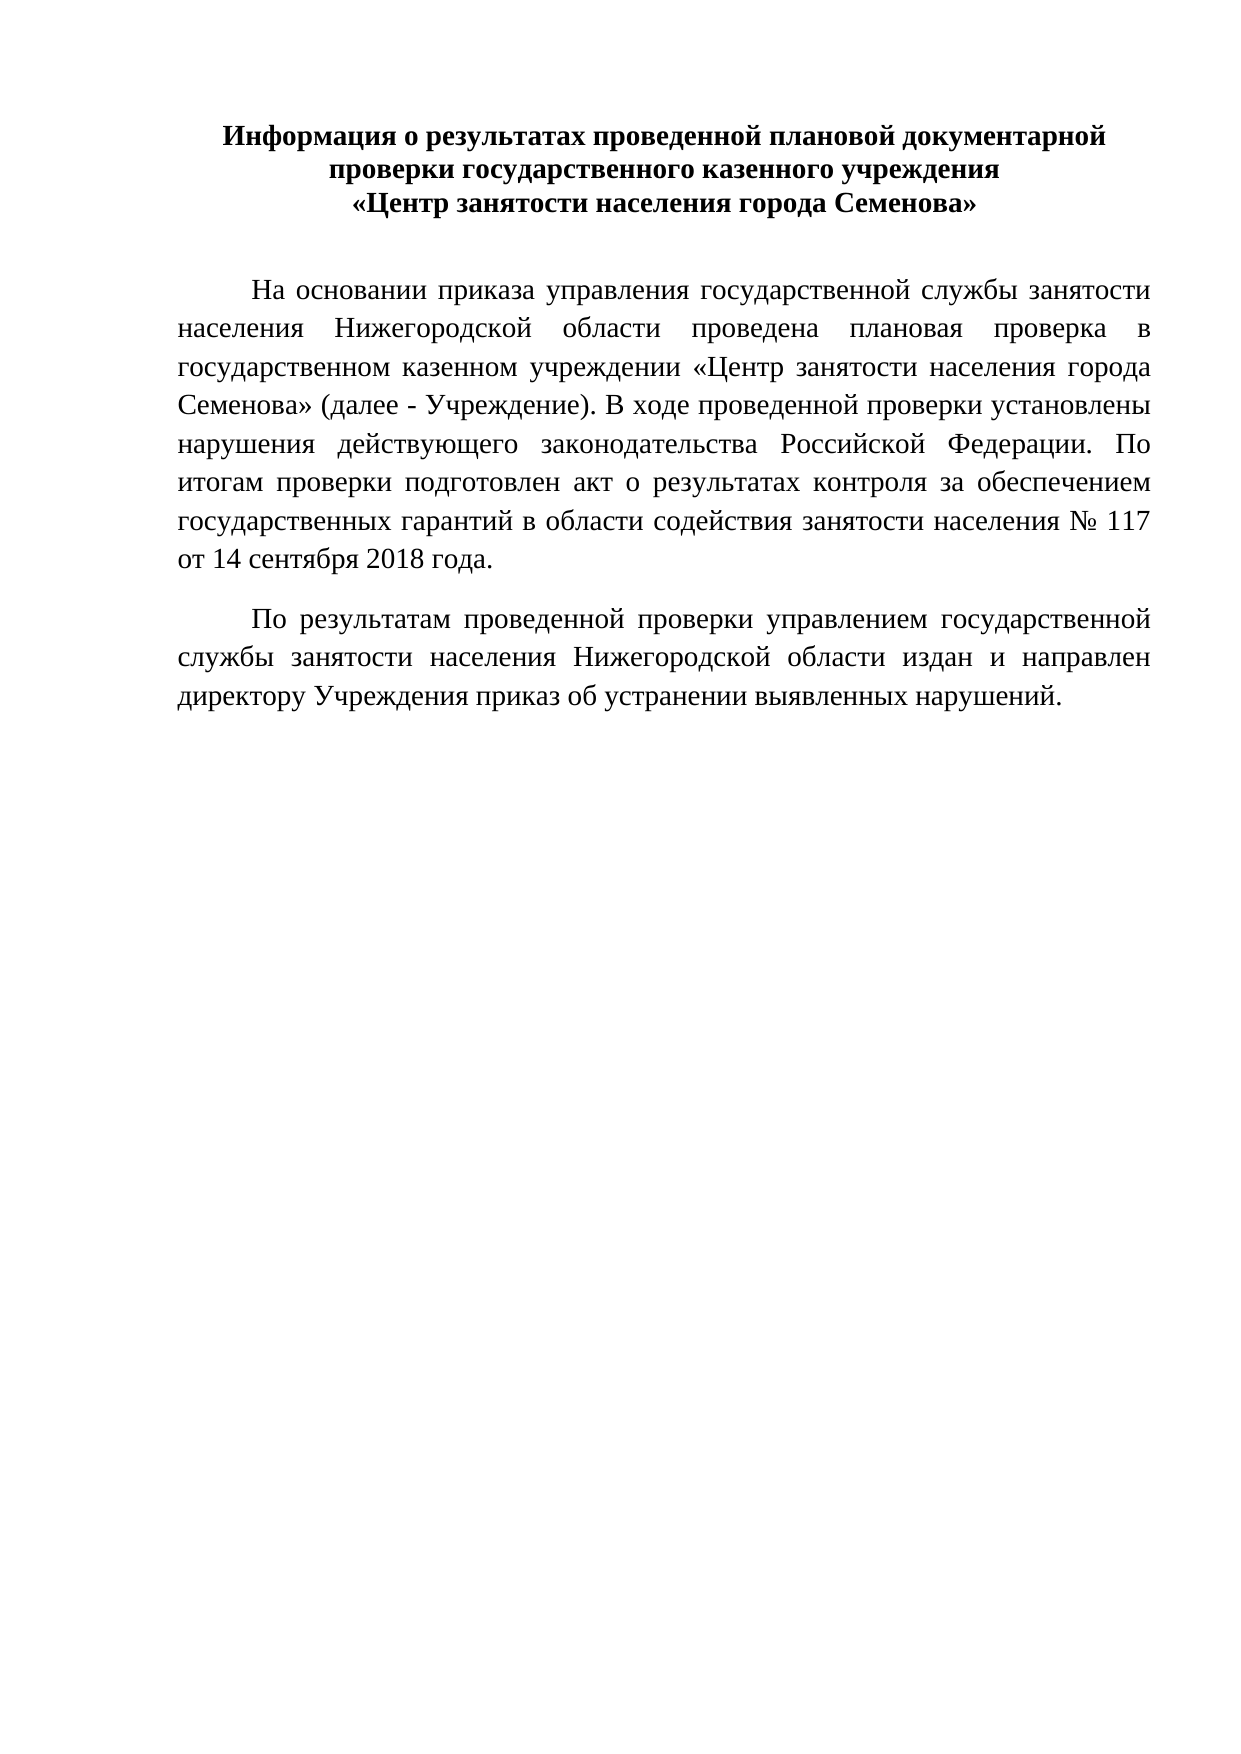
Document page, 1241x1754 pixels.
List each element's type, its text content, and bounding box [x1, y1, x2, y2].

text По результатам проведенной проверки управлением государственной службы занятости населения Нижегородской области издан и направлен директору Учреждения приказ об устранении выявленных нарушений. [177, 601, 1152, 712]
text Информация о результатах проведенной плановой документарной проверки государственного казенного учреждения [177, 118, 1152, 185]
text На основании приказа управления государственной службы занятости населения Нижегородской области проведена плановая проверка в государственном казенном учреждении «Центр занятости населения города Семенова» (далее - Учреждение). В ходе проведенной проверки установлены нарушения действующего законодательства Российской Федерации. По итогам проверки подготовлен акт о результатах контроля за обеспечением государственных гарантий в области содействия занятости населения № 117 от 14 сентября 2018 года. [177, 272, 1152, 575]
text «Центр занятости населения города Семенова» [177, 185, 1152, 219]
